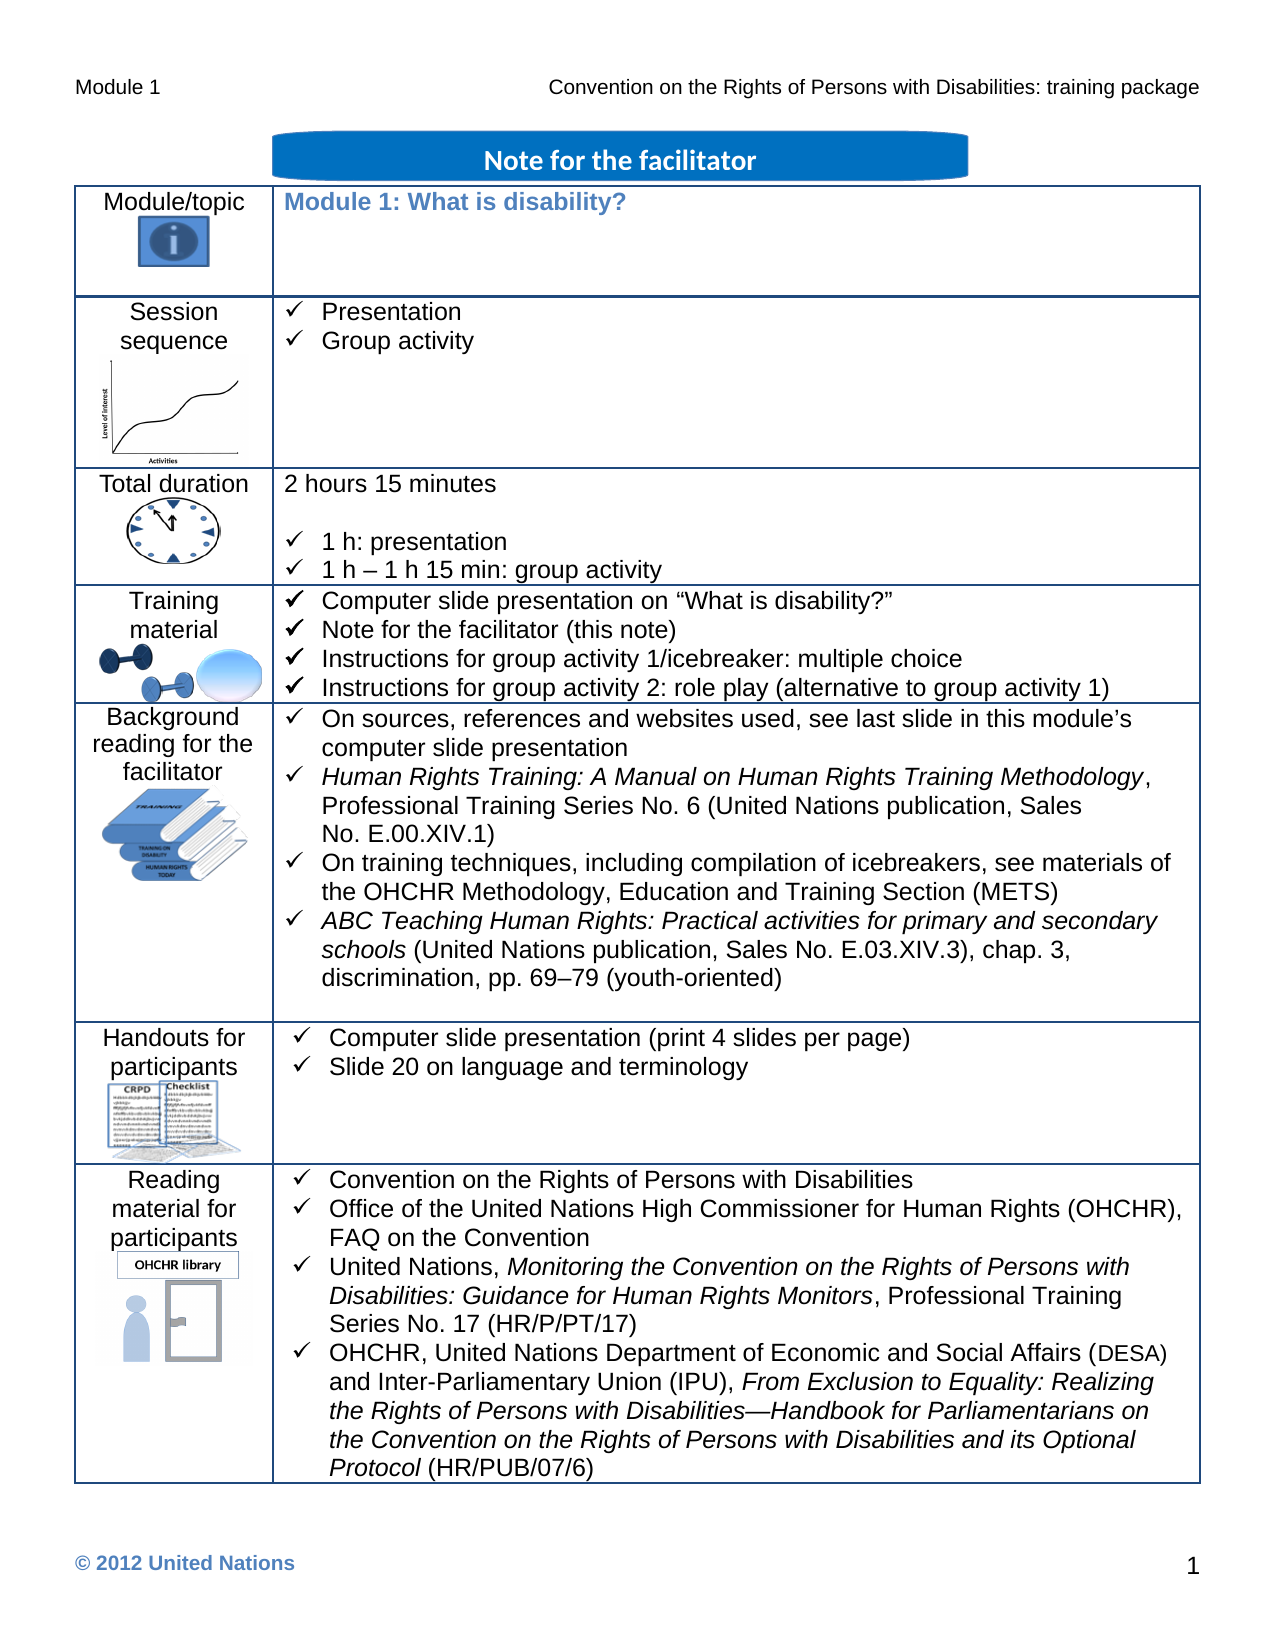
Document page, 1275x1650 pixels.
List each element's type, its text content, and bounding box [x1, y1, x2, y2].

table_cell Background reading for the facilitator [76, 704, 272, 1021]
table_cell Session sequence [76, 298, 272, 467]
table_cell Training material [76, 586, 272, 702]
table_header Module/topic [76, 187, 272, 295]
table_cell Total duration [76, 469, 272, 584]
table_cell Presentation Group activity [274, 298, 1199, 467]
picture [97, 643, 262, 702]
picture [126, 497, 221, 564]
table_cell Convention on the Rights of Persons with Disabilities Office of the United Nations High Commissioner for Human Rights (OHCHR), FAQ on the Convention United Nations, Monitoring the Convention on the Rights of Persons with Disabilities: Guidance for Human Rights Monitors, Professional Training Series No. 17 (HR/P/PT/17) OHCHR, United Nations Department of Economic and Social Affairs (DESA) and Inter-Parliamentary Union (IPU), From Exclusion to Equality: Realizing the Rights of Persons with Disabilities—Handbook for Parliamentarians on the Convention on the Rights of Persons with Disabilities and its Optional Protocol (HR/PUB/07/6) [274, 1165, 1199, 1482]
picture [136, 215, 211, 267]
table_cell 2 hours 15 minutes 1 h: presentation 1 h – 1 h 15 min: group activity [274, 469, 1199, 584]
table_cell On sources, references and websites used, see last slide in this module’s computer slide presentation Human Rights Training: A Manual on Human Rights Training Methodology, Professional Training Series No. 6 (United Nations publication, Sales No. E.00.XIV.1) On training techniques, including compilation of icebreakers, see materials of the OHCHR Methodology, Education and Training Section (METS) ABC Teaching Human Rights: Practical activities for primary and secondary schools (United Nations publication, Sales No. E.03.XIV.3), chap. 3, discrimination, pp. 69–79 (youth-oriented) [274, 704, 1199, 1021]
table_cell Handouts for participants [76, 1023, 272, 1163]
table_cell Reading material for participants [76, 1165, 272, 1482]
table_cell Computer slide presentation (print 4 slides per page) Slide 20 on language and terminology [274, 1023, 1199, 1163]
picture [99, 785, 249, 881]
table_cell Computer slide presentation on “What is disability?” Note for the facilitator (this note) Instructions for group activity 1/icebreaker: multiple choice Instructions for group activity 2: role play (alternative to group activity 1) [274, 586, 1199, 702]
table_header Module 1: What is disability? [274, 187, 1199, 295]
picture [106, 1080, 242, 1164]
